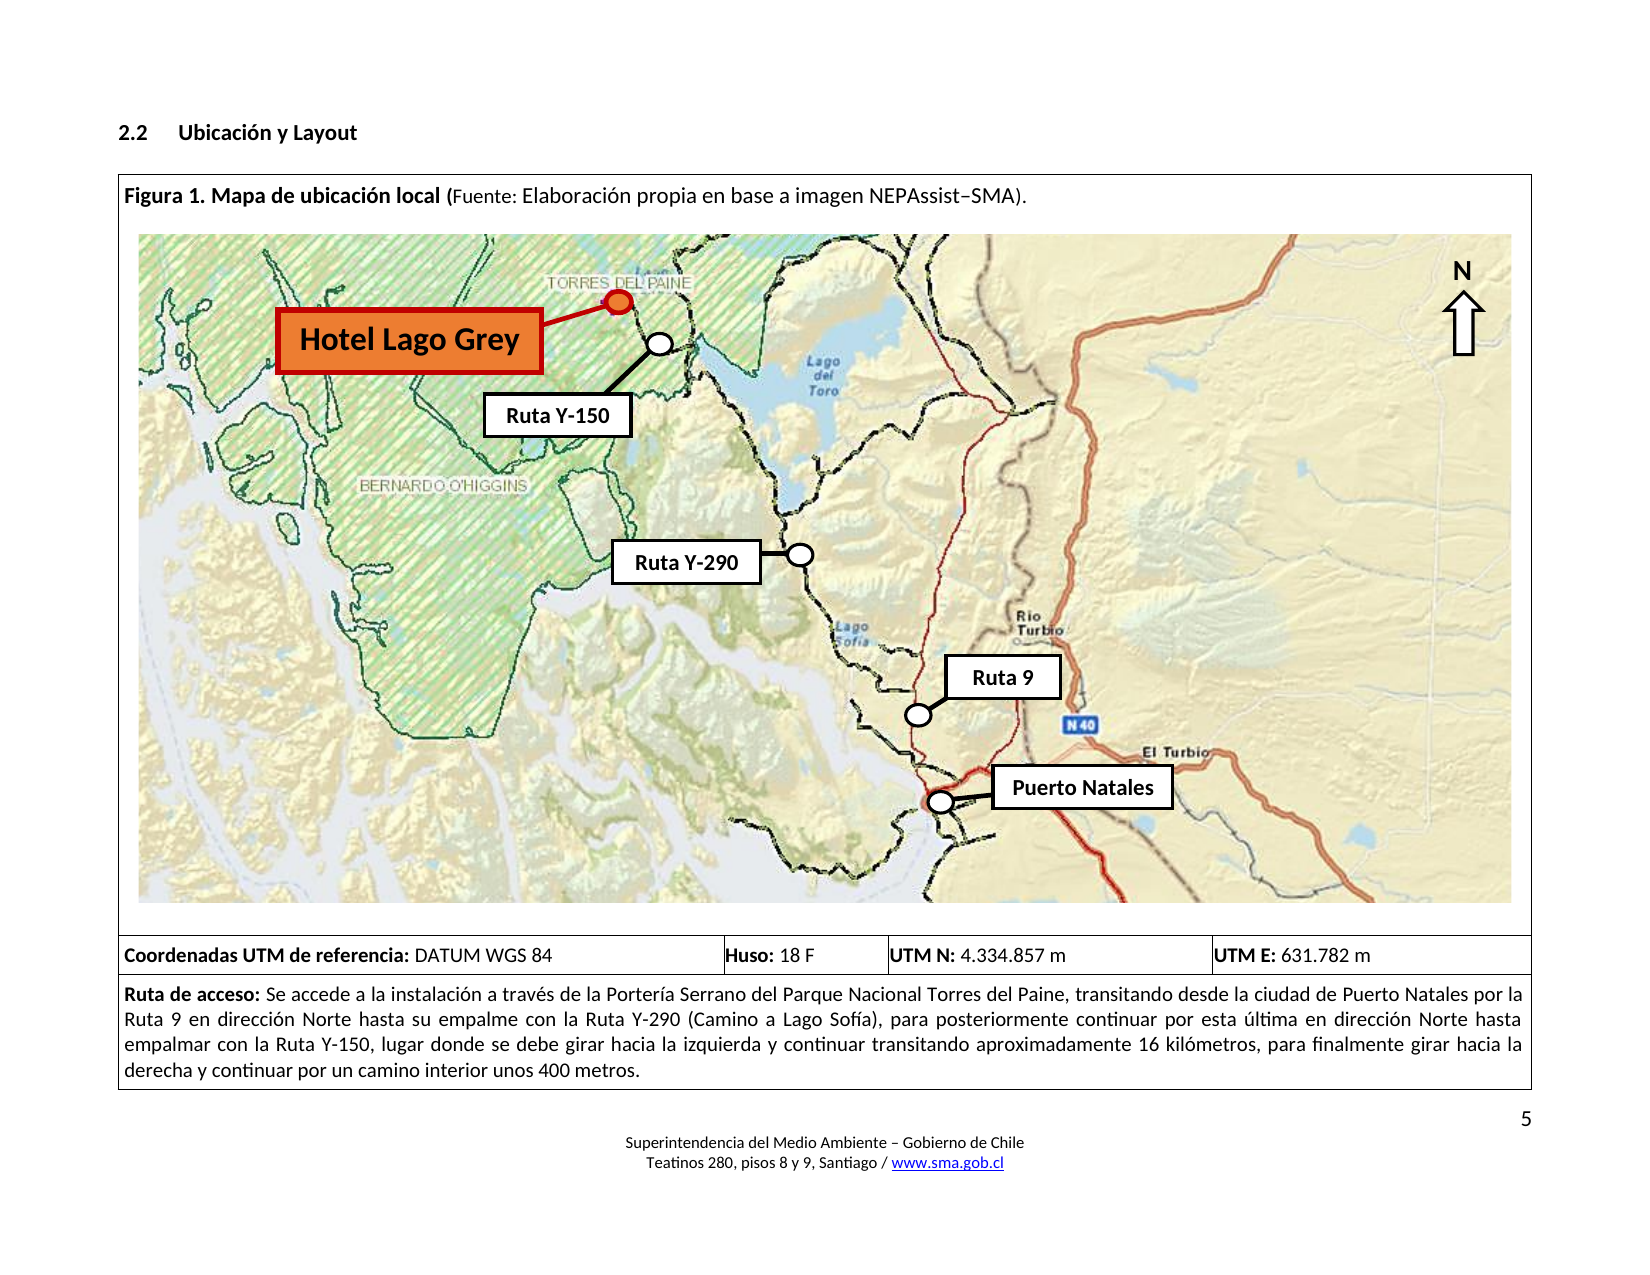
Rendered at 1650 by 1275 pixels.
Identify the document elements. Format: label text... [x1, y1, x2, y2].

table_cell Huso: 18 F [725, 936, 888, 974]
picture [138, 234, 1512, 903]
table_cell Ruta de acceso: Se accede a la instalación a través de la Portería Serrano del Parque Nacional Torres del Paine, transitando desde la ciudad de Puerto Natales por la Ruta 9 en dirección Norte hasta su empalme con la Ruta Y-290 (Camino a Lago Sofía), para posteriormente continuar por esta última en dirección Norte hasta empalmar con la Ruta Y-150, lugar donde se debe girar hacia la izquierda y continuar transitando aproximadamente 16 kilómetros, para finalmente girar hacia la derecha y continuar por un camino interior unos 400 metros. [119, 975, 1531, 1088]
table_cell Coordenadas UTM de referencia: DATUM WGS 84 [119, 936, 724, 974]
subtitle Ubicación y Layout [118, 118, 1532, 146]
table_cell UTM E: 631.782 m [1213, 936, 1531, 974]
table_header Figura 1. Mapa de ubicación local (Fuente: Elaboración propia en base a imagen NEPAssist–SMA). [119, 175, 1531, 935]
table_cell UTM N: 4.334.857 m [889, 936, 1212, 974]
